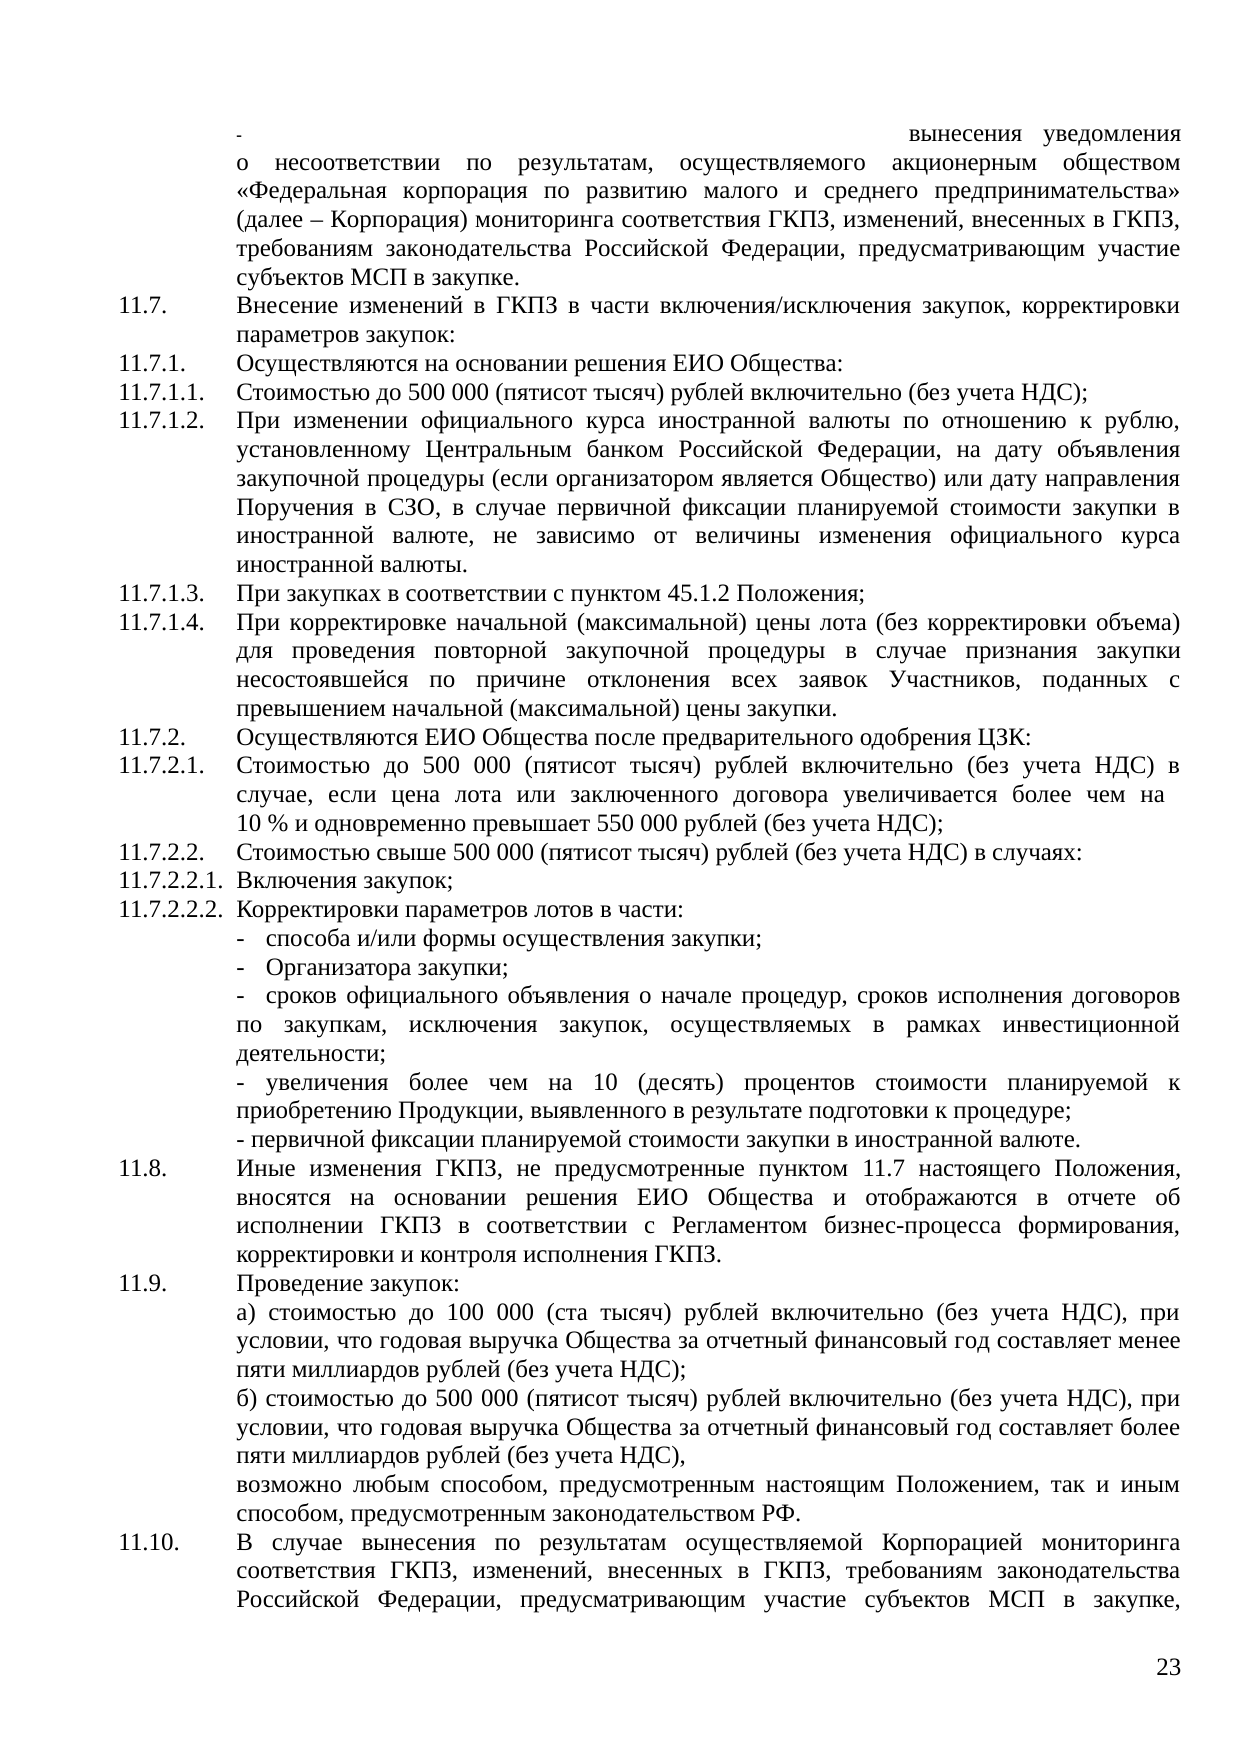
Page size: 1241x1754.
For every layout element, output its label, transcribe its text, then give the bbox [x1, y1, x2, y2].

list Проведение закупок: [118, 1268, 1181, 1297]
list Корректировки параметров лотов в части: [118, 894, 1181, 923]
list Стоимостью свыше 500 000 (пятисот тысяч) рублей (без учета НДС) в случаях: [118, 837, 1181, 866]
text а) стоимостью до 100 000 (ста тысяч) рублей включительно (без учета НДС), при условии, что годовая выручка Общества за отчетный финансовый год составляет менее пяти миллиардов рублей (без учета НДС); [236, 1297, 1181, 1383]
list При изменении официального курса иностранной валюты по отношению к рублю, установленному Центральным банком Российской Федерации, на дату объявления закупочной процедуры (если организатором является Общество) или дату направления Поручения в СЗО, в случае первичной фиксации планируемой стоимости закупки в иностранной валюте, не зависимо от величины изменения официального курса иностранной валюты. [118, 406, 1181, 578]
list Осуществляются ЕИО Общества после предварительного одобрения ЦЗК: [118, 722, 1181, 751]
text - первичной фиксации планируемой стоимости закупки в иностранной валюте. [236, 1124, 1181, 1153]
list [118, 1527, 1181, 1613]
text - способа и/или формы осуществления закупки; [236, 923, 1181, 952]
list Внесение изменений в ГКПЗ в части включения/исключения закупок, корректировки параметров закупок: [118, 291, 1181, 348]
text б) стоимостью до 500 000 (пятисот тысяч) рублей включительно (без учета НДС), при условии, что годовая выручка Общества за отчетный финансовый год составляет более пяти миллиардов рублей (без учета НДС), [236, 1383, 1181, 1469]
list Включения закупок; [118, 866, 1181, 894]
list Осуществляются на основании решения ЕИО Общества: [118, 348, 1181, 377]
text - сроков официального объявления о начале процедур, сроков исполнения договоров по закупкам, исключения закупок, осуществляемых в рамках инвестиционной деятельности; [236, 981, 1181, 1067]
list Иные изменения ГКПЗ, не предусмотренные пунктом 11.7 настоящего Положения, вносятся на основании решения ЕИО Общества и отображаются в отчете об исполнении ГКПЗ в соответствии с Регламентом бизнес-процесса формирования, корректировки и контроля исполнения ГКПЗ. [118, 1153, 1181, 1268]
list Стоимостью до 500 000 (пятисот тысяч) рублей включительно (без учета НДС) в случае, если цена лота или заключенного договора увеличивается более чем на 10 % и одновременно превышает 550 000 рублей (без учета НДС); [118, 751, 1181, 837]
list Стоимостью до 500 000 (пятисот тысяч) рублей включительно (без учета НДС); [118, 377, 1181, 406]
text - увеличения более чем на 10 (десять) процентов стоимости планируемой к приобретению Продукции, выявленного в результате подготовки к процедуре; [236, 1067, 1181, 1124]
text - Организатора закупки; [236, 952, 1181, 981]
list При корректировке начальной (максимальной) цены лота (без корректировки объема) для проведения повторной закупочной процедуры в случае признания закупки несостоявшейся по причине отклонения всех заявок Участников, поданных с превышением начальной (максимальной) цены закупки. [118, 607, 1181, 722]
text возможно любым способом, предусмотренным настоящим Положением, так и иным способом, предусмотренным законодательством РФ. [236, 1469, 1181, 1527]
list При закупках в соответствии с пунктом 45.1.2 Положения; [118, 578, 1181, 607]
list вынесения уведомления о несоответствии по результатам, осуществляемого акционерным обществом «Федеральная корпорация по развитию малого и среднего предпринимательства» (далее – Корпорация) мониторинга соответствия ГКПЗ, изменений, внесенных в ГКПЗ, требованиям законодательства Российской Федерации, предусматривающим участие субъектов МСП в закупке. [236, 118, 1181, 291]
